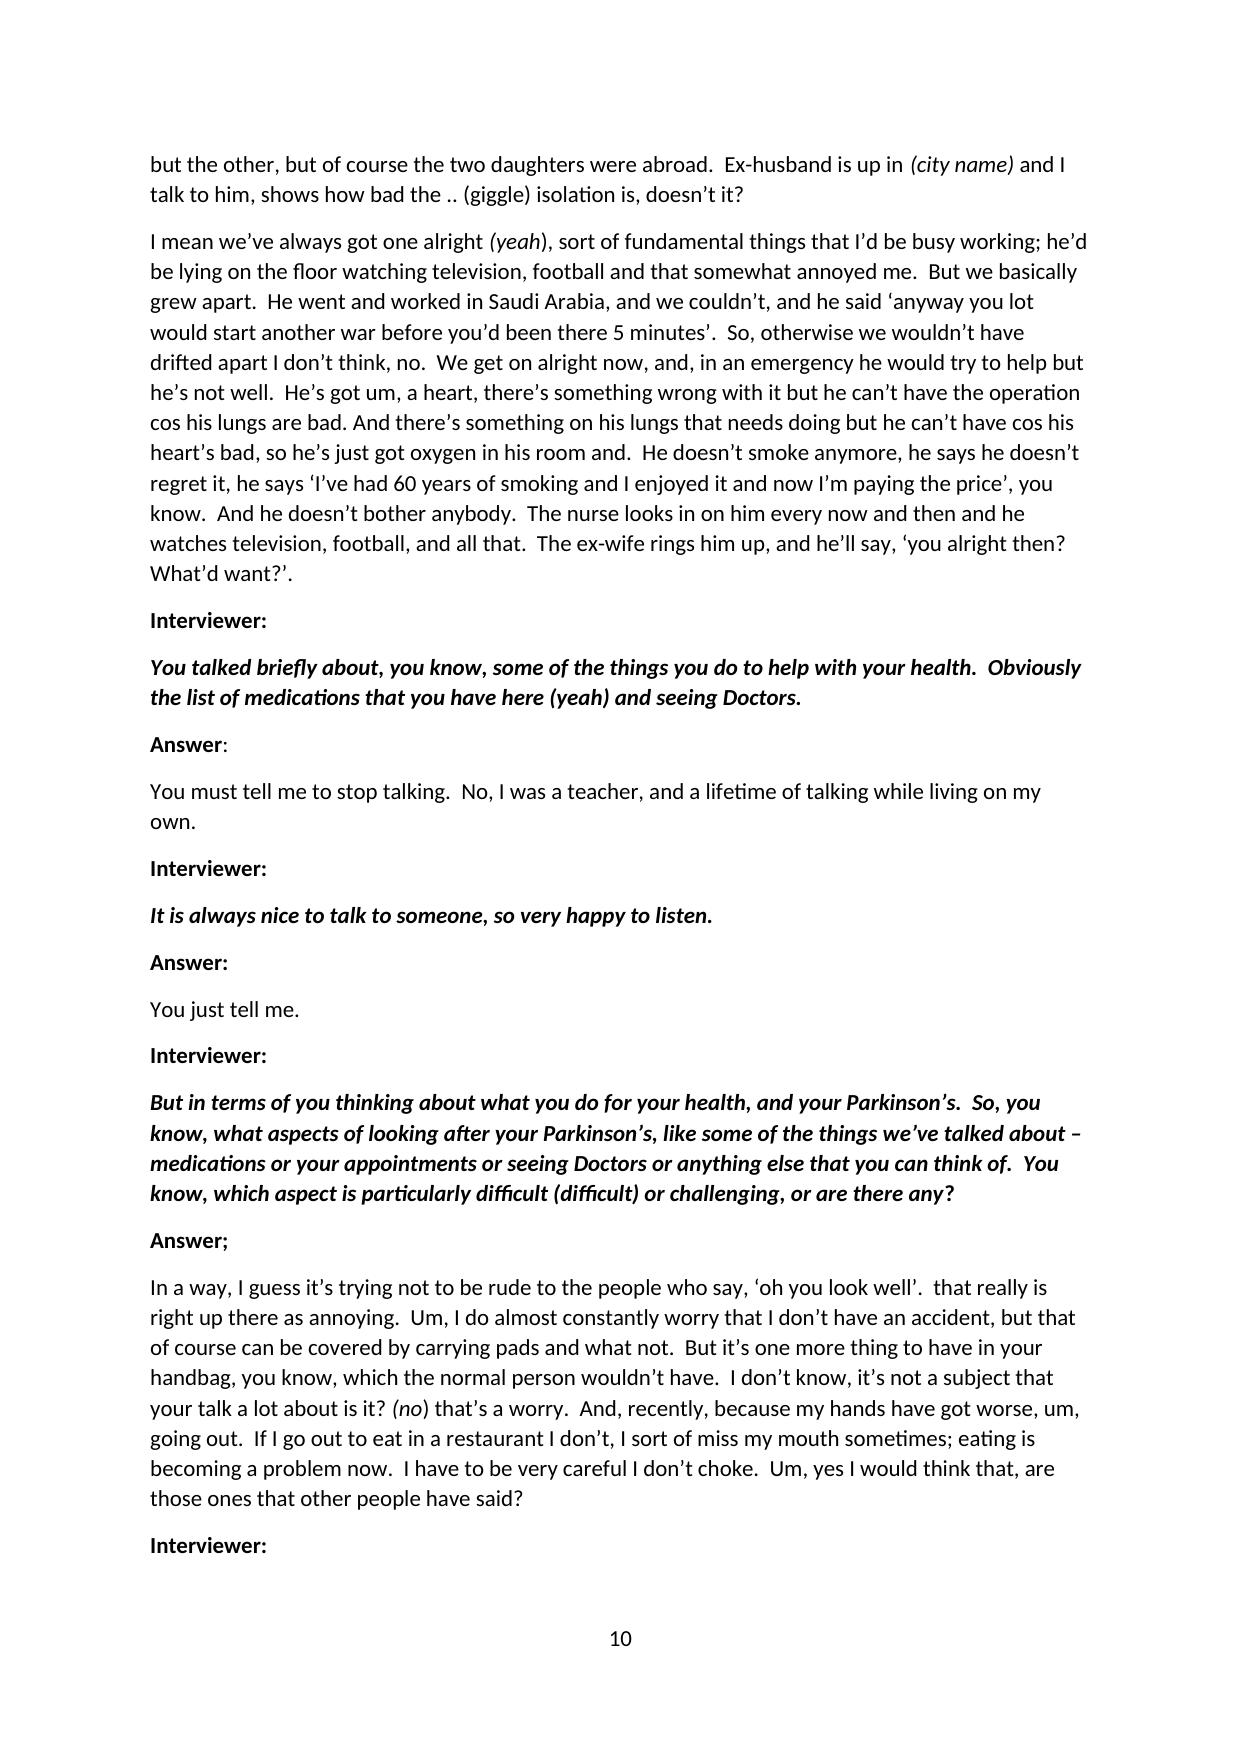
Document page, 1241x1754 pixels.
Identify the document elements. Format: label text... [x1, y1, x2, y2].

text You must tell me to stop talking. No, I was a teacher, and a lifetime of talking while living on my own. [150, 777, 1090, 835]
text You just tell me. [150, 995, 1090, 1023]
text Answer: [150, 948, 1090, 976]
text I mean we’ve always got one alright (yeah), sort of fundamental things that I’d be busy working; he’d be lying on the floor watching television, football and that somewhat annoyed me. But we basically grew apart. He went and worked in Saudi Arabia, and we couldn’t, and he said ‘anyway you lot would start another war before you’d been there 5 minutes’. So, otherwise we wouldn’t have drifted apart I don’t think, no. We get on alright now, and, in an emergency he would try to help but he’s not well. He’s got um, a heart, there’s something wrong with it but he can’t have the operation cos his lungs are bad. And there’s something on his lungs that needs doing but he can’t have cos his heart’s bad, so he’s just got oxygen in his room and. He doesn’t smoke anymore, he says he doesn’t regret it, he says ‘I’ve had 60 years of smoking and I enjoyed it and now I’m paying the price’, you know. And he doesn’t bother anybody. The nurse looks in on him every now and then and he watches television, football, and all that. The ex-wife rings him up, and he’ll say, ‘you alright then? What’d want?’. [150, 227, 1090, 587]
text Answer; [150, 1226, 1090, 1254]
text Interviewer: [150, 854, 1090, 882]
text In a way, I guess it’s trying not to be rude to the people who say, ‘oh you look well’. that really is right up there as annoying. Um, I do almost constantly worry that I don’t have an accident, but that of course can be covered by carrying pads and what not. But it’s one more thing to have in your handbag, you know, which the normal person wouldn’t have. I don’t know, it’s not a subject that your talk a lot about is it? (no) that’s a worry. And, recently, because my hands have got worse, um, going out. If I go out to eat in a restaurant I don’t, I sort of miss my mouth sometimes; eating is becoming a problem now. I have to be very careful I don’t choke. Um, yes I would think that, are those ones that other people have said? [150, 1273, 1090, 1512]
text Interviewer: [150, 1042, 1090, 1070]
text Answer: [150, 730, 1090, 758]
text But in terms of you thinking about what you do for your health, and your Parkinson’s. So, you know, what aspects of looking after your Parkinson’s, like some of the things we’ve talked about – medications or your appointments or seeing Doctors or anything else that you can think of. You know, which aspect is particularly difficult (difficult) or challenging, or are there any? [150, 1088, 1090, 1207]
text Interviewer: [150, 1531, 1090, 1559]
text You talked briefly about, you know, some of the things you do to help with your health. Obviously the list of medications that you have here (yeah) and seeing Doctors. [150, 653, 1090, 711]
text It is always nice to talk to someone, so very happy to listen. [150, 901, 1090, 929]
text Interviewer: [150, 606, 1090, 634]
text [150, 150, 1090, 208]
